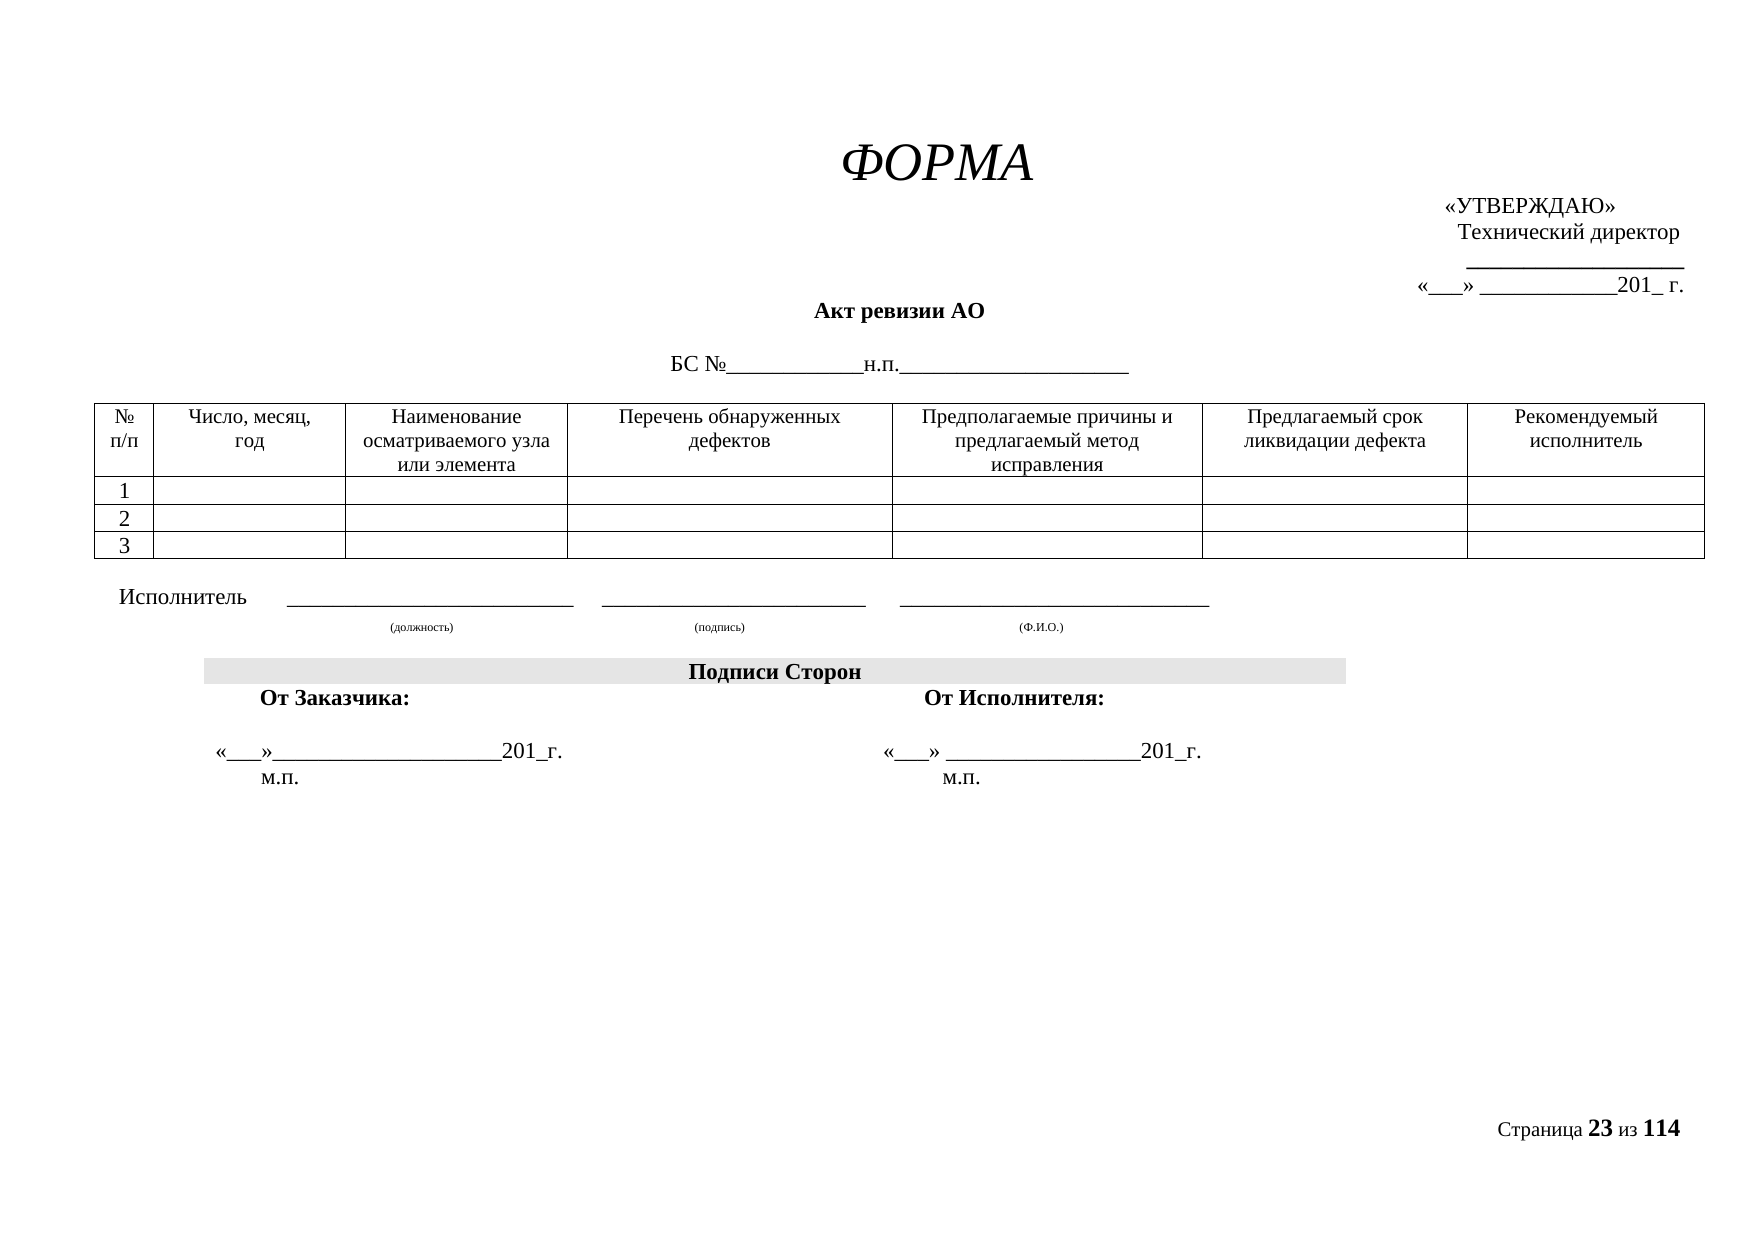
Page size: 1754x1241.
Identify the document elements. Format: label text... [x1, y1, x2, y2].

table_header Наименование осматриваемого узла или элемента [346, 404, 567, 476]
table_cell [346, 505, 567, 531]
table_cell [893, 477, 1202, 503]
text Исполнитель _________________________ _______________________ ___________________________ [119, 583, 1680, 610]
table_cell [568, 477, 892, 503]
table_cell [1203, 532, 1467, 558]
table_header № п/п [95, 404, 153, 476]
table_cell [154, 505, 345, 531]
table_header Рекомендуемый исполнитель [1468, 404, 1704, 476]
text (должность) (подпись) (Ф.И.О.) [119, 610, 1680, 634]
table_header Предлагаемый срок ликвидации дефекта [1203, 404, 1467, 476]
table_cell [568, 505, 892, 531]
table_cell 2 [95, 505, 153, 531]
table_cell [568, 532, 892, 558]
table_header Перечень обнаруженных дефектов [568, 404, 892, 476]
text ___________________ [119, 245, 1684, 271]
table_cell [1203, 505, 1467, 531]
table_cell [1468, 477, 1704, 503]
table_header Число, месяц, год [154, 404, 345, 476]
table_cell [346, 477, 567, 503]
subtitle Акт ревизии АО [119, 297, 1680, 324]
table_cell [1468, 532, 1704, 558]
text «___» ____________201_ г. [1151, 271, 1684, 297]
text БС №____________н.п.____________________ [119, 350, 1680, 377]
table_header Предполагаемые причины и предлагаемый метод исправления [893, 404, 1202, 476]
table_cell От Заказчика: «___»____________________201_г. м.п. [204, 684, 868, 790]
table_cell [154, 532, 345, 558]
table_cell [893, 505, 1202, 531]
table_cell [893, 532, 1202, 558]
text «УТВЕРЖДАЮ» [119, 192, 1754, 218]
table_cell От Исполнителя: «___» _________________201_г. м.п. [868, 684, 1444, 790]
subtitle Технический директор [119, 218, 1680, 245]
table_cell [1468, 505, 1704, 531]
table_cell 3 [95, 532, 153, 558]
table_cell [154, 477, 345, 503]
table_cell 1 [95, 477, 153, 503]
table_cell [1203, 477, 1467, 503]
text ФОРМА [119, 130, 1754, 192]
table_header Подписи Сторон [204, 658, 1346, 684]
table_cell [346, 532, 567, 558]
